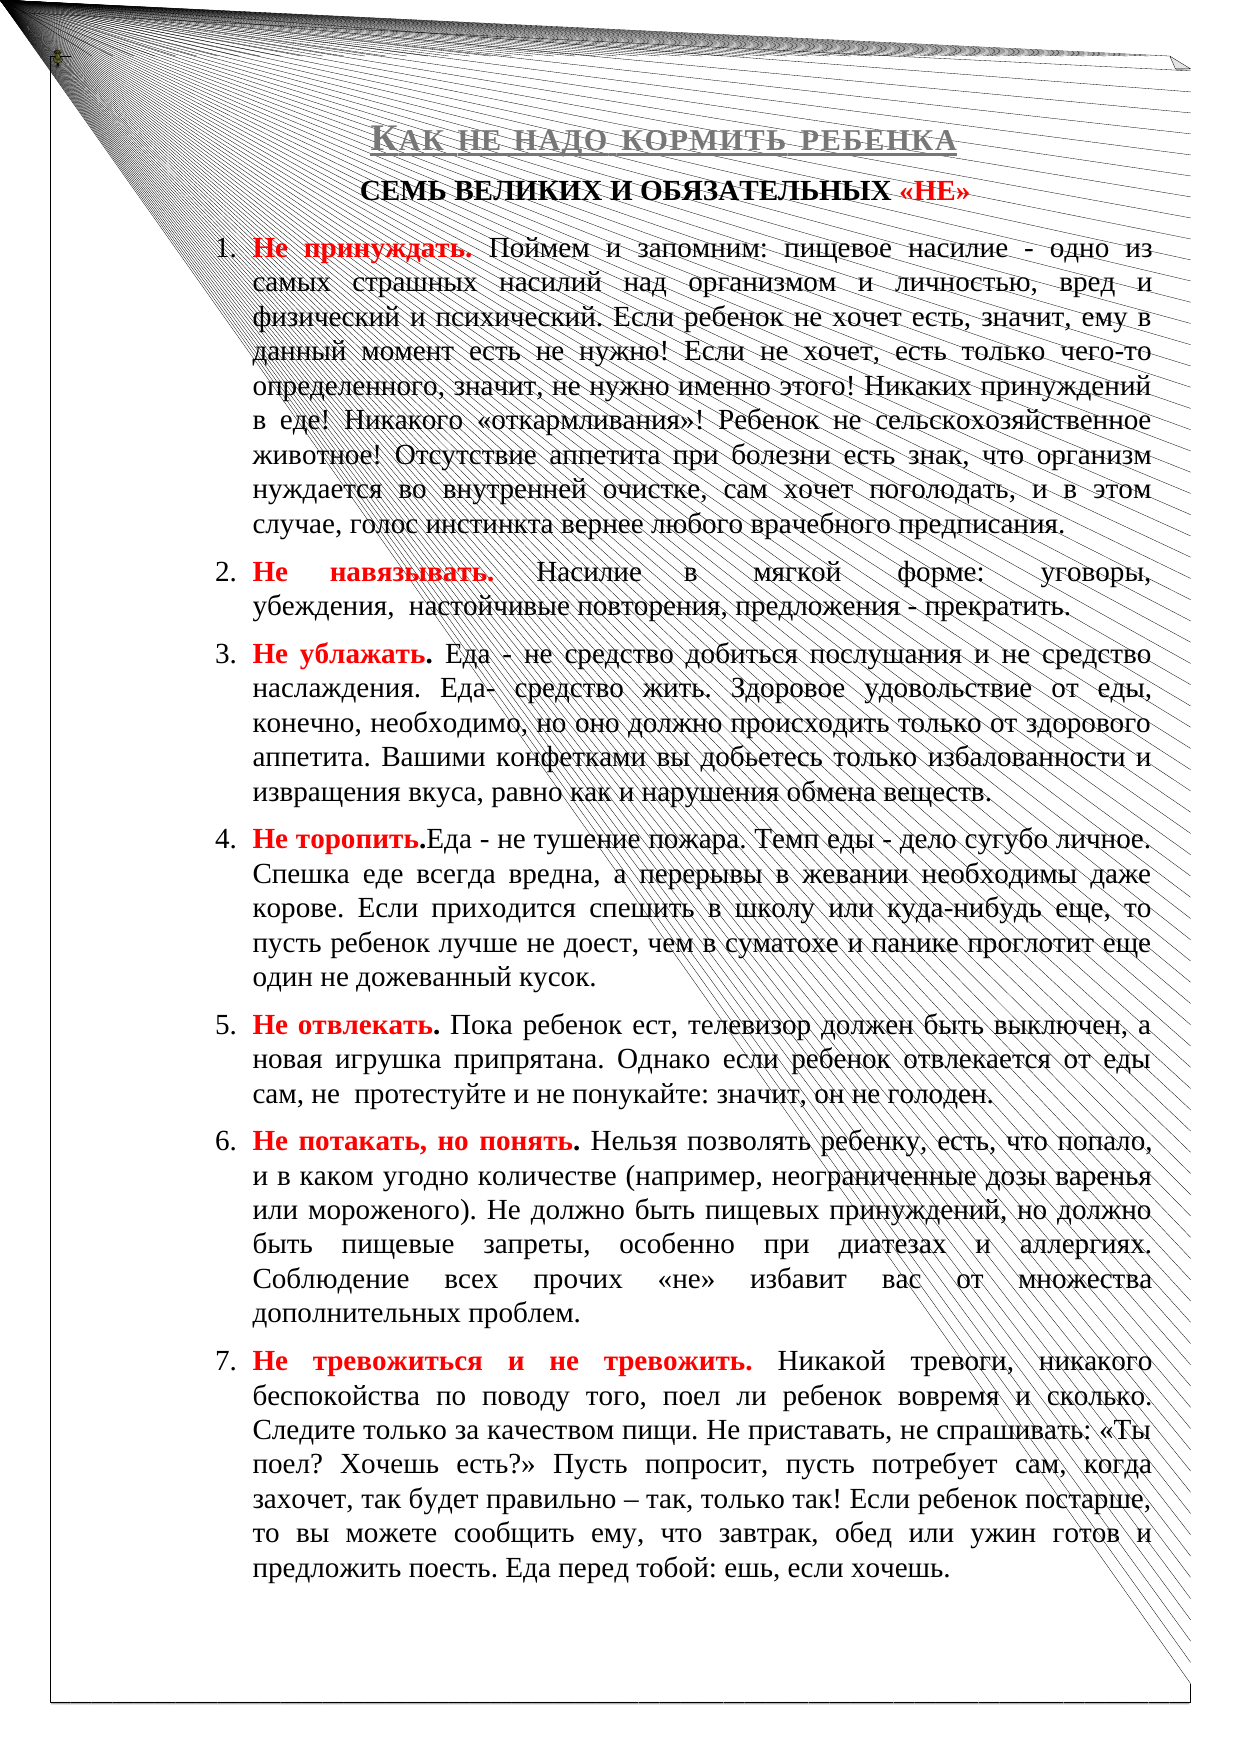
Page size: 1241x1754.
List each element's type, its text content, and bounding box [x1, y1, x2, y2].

list Не принуждать. Поймем и запомним: пищевое насилие - одно из самых страшных насилий над организмом и личностью, вред и физический и психический. Если ребенок не хочет есть, значит, ему в данный момент есть не нужно! Если не хочет, есть только чего-то определенного, значит, не нужно именно этого! Никаких принуждений в еде! Никакого «откармливания»! Ребенок не сельскохозяйственное животное! Отсутствие аппетита при болезни есть знак, что организм нуждается во внутренней очистке, сам хочет поголодать, и в этом случае, голос инстинкта вернее любого врачебного предписания. [215, 230, 1152, 539]
list Не потакать, но понять. Нельзя позволять ребенку, есть, что попало, и в каком угодно количестве (например, неограниченные дозы варенья или мороженого). Не должно быть пищевых принуждений, но должно быть пищевые запреты, особенно при диатезах и аллергиях. Соблюдение всех прочих «не» избавит вас от множества дополнительных проблем. [215, 1123, 1152, 1329]
list Не тревожиться и не тревожить. Никакой тревоги, никакого беспокойства по поводу того, поел ли ребенок вовремя и сколько. Следите только за качеством пищи. Не приставать, не спрашивать: «Ты поел? Хочешь есть?» Пусть попросит, пусть потребует сам, когда захочет, так будет правильно – так, только так! Если ребенок постарше, то вы можете сообщить ему, что завтрак, обед или ужин готов и предложить поесть. Еда перед тобой: ешь, если хочешь. [215, 1343, 1152, 1584]
subtitle КАК НЕ НАДО КОРМИТЬ РЕБЕНКА [277, 116, 1051, 159]
list Не торопить.Еда - не тушение пожара. Темп еды - дело сугубо личное. Спешка еде всегда вредна, а перерывы в жевании необходимы даже корове. Если приходится спешить в школу или куда-нибудь еще, то пусть ребенок лучше не доест, чем в суматохе и панике проглотит еще один не дожеванный кусок. [215, 821, 1152, 993]
list Не отвлекать. Пока ребенок ест, телевизор должен быть выключен, а новая игрушка припрятана. Однако если ребенок отвлекается от еды сам, не протестуйте и не понукайте: значит, он не голоден. [215, 1007, 1152, 1109]
list Не навязывать. Насилие в мягкой форме: уговоры, убеждения, настойчивые повторения, предложения - прекратить. [215, 554, 1152, 622]
subtitle СЕМЬ ВЕЛИКИХ И ОБЯЗАТЕЛЬНЫХ «НЕ» [277, 173, 1053, 207]
list Не ублажать. Еда - не средство добиться послушания и не средство наслаждения. Еда- средство жить. Здоровое удовольствие от еды, конечно, необходимо, но оно должно происходить только от здорового аппетита. Вашими конфетками вы добьетесь только избалованности и извращения вкуса, равно как и нарушения обмена веществ. [215, 636, 1152, 807]
